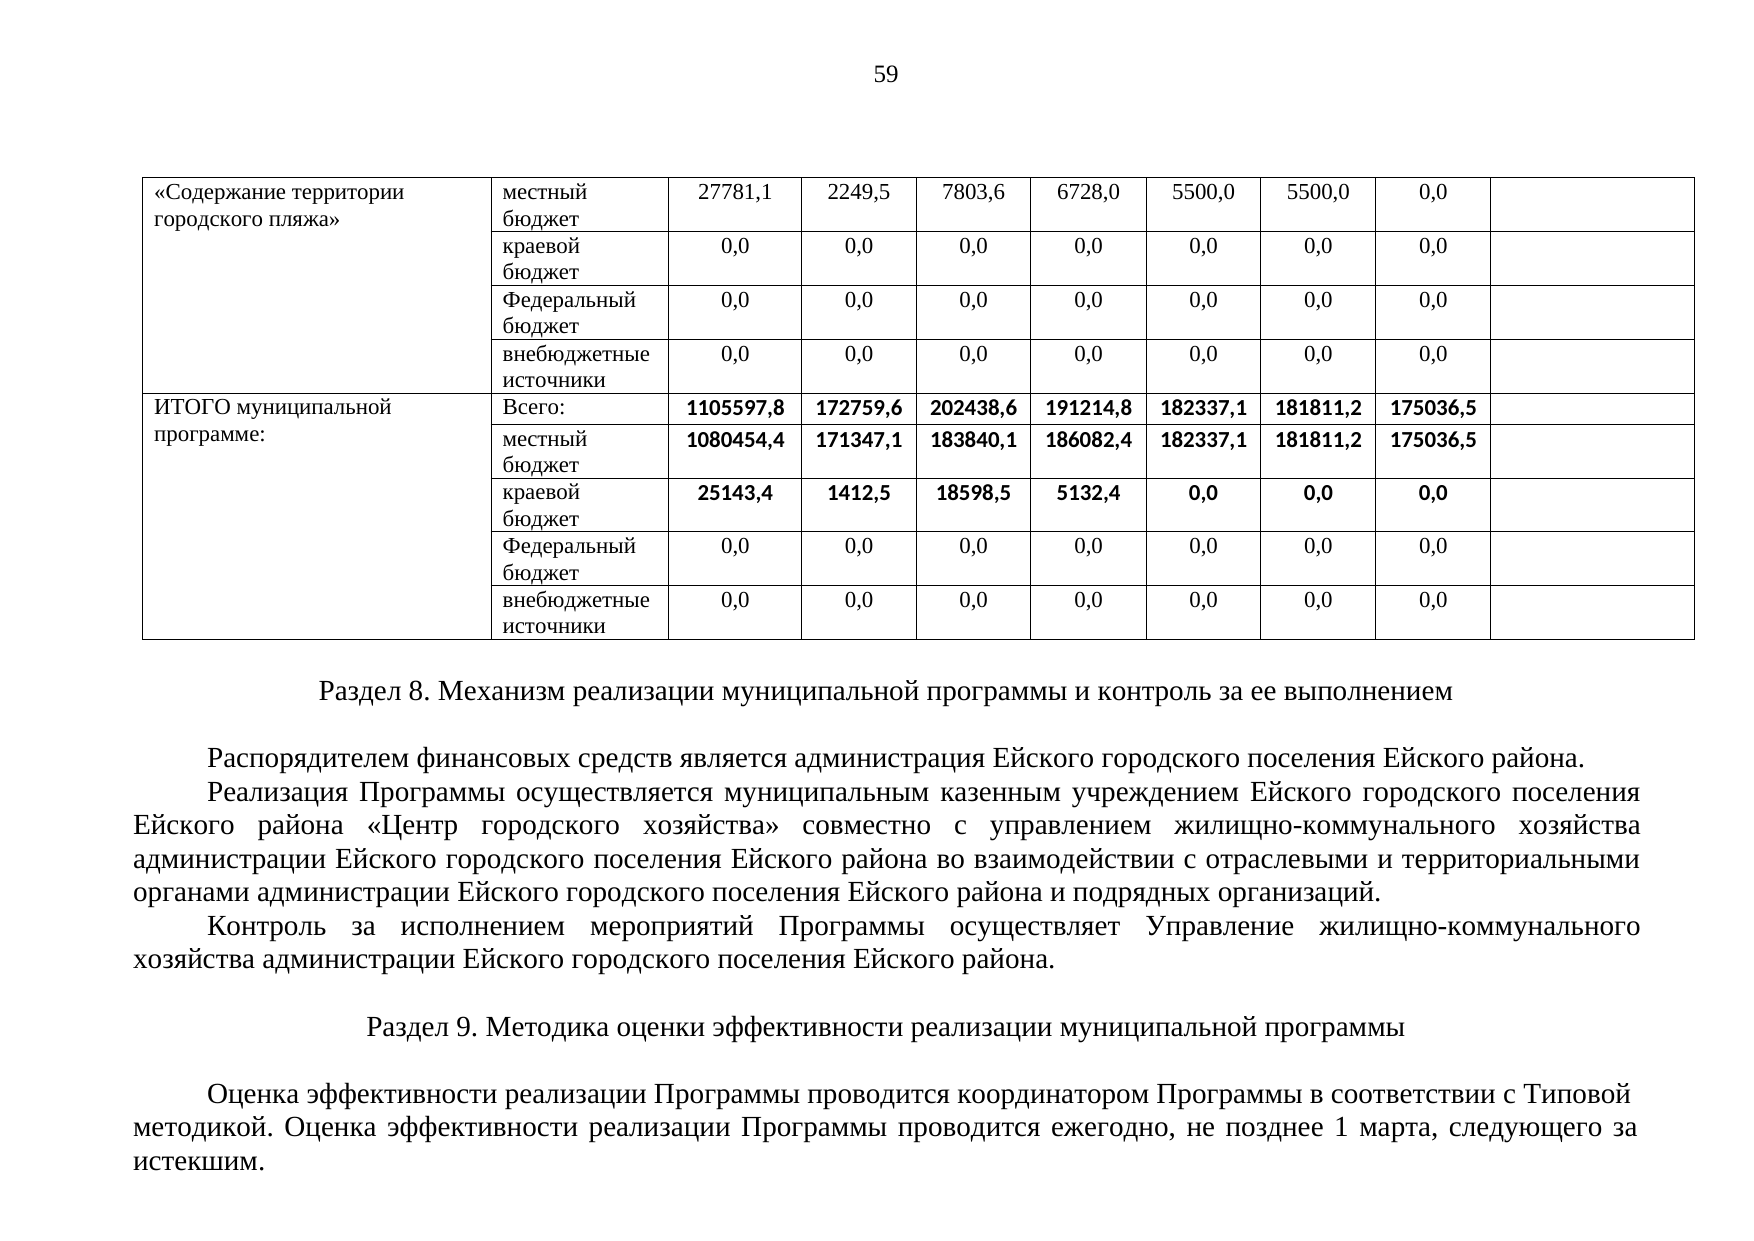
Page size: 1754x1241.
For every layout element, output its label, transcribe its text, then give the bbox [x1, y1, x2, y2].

text Оценка эффективности реализации Программы проводится координатором Программы в соответствии с Типовой [133, 1076, 1639, 1109]
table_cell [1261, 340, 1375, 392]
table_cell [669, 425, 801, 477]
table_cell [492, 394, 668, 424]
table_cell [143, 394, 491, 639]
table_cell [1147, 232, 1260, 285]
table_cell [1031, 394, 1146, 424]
text методикой. Оценка эффективности реализации Программы проводится ежегодно, не позднее 1 марта, следующего за истекшим. [133, 1109, 1639, 1176]
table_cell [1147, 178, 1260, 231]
text Контроль за исполнением мероприятий Программы осуществляет Управление жилищно-коммунального хозяйства администрации Ейского городского поселения Ейского района. [133, 908, 1642, 975]
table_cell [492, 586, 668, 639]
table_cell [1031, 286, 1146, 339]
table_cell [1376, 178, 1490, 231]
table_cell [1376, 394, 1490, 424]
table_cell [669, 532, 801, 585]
text Раздел 9. Методика оценки эффективности реализации муниципальной программы [133, 1009, 1639, 1042]
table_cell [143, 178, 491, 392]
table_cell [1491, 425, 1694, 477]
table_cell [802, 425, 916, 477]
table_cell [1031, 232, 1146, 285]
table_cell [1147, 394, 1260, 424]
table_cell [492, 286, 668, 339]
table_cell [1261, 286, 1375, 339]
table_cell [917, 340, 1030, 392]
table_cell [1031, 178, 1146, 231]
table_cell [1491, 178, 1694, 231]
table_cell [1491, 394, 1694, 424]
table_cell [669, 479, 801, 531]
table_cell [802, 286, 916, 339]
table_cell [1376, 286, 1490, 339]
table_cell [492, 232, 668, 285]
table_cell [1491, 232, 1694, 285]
text Распорядителем финансовых средств является администрация Ейского городского поселения Ейского района. [133, 740, 1639, 774]
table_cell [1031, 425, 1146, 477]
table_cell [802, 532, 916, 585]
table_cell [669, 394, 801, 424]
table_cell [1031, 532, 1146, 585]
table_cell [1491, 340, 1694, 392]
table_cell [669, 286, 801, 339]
text Реализация Программы осуществляется муниципальным казенным учреждением Ейского городского поселения Ейского района «Центр городского хозяйства» совместно с управлением жилищно-коммунального хозяйства администрации Ейского городского поселения Ейского района во взаимодействии с отраслевыми и территориальными органами администрации Ейского городского поселения Ейского района и подрядных организаций. [133, 774, 1642, 908]
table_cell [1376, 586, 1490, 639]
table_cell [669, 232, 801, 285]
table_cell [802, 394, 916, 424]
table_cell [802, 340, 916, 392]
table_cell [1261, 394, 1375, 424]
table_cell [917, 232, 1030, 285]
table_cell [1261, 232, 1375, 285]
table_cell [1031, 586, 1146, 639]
text Раздел 8. Механизм реализации муниципальной программы и контроль за ее выполнением [133, 673, 1639, 707]
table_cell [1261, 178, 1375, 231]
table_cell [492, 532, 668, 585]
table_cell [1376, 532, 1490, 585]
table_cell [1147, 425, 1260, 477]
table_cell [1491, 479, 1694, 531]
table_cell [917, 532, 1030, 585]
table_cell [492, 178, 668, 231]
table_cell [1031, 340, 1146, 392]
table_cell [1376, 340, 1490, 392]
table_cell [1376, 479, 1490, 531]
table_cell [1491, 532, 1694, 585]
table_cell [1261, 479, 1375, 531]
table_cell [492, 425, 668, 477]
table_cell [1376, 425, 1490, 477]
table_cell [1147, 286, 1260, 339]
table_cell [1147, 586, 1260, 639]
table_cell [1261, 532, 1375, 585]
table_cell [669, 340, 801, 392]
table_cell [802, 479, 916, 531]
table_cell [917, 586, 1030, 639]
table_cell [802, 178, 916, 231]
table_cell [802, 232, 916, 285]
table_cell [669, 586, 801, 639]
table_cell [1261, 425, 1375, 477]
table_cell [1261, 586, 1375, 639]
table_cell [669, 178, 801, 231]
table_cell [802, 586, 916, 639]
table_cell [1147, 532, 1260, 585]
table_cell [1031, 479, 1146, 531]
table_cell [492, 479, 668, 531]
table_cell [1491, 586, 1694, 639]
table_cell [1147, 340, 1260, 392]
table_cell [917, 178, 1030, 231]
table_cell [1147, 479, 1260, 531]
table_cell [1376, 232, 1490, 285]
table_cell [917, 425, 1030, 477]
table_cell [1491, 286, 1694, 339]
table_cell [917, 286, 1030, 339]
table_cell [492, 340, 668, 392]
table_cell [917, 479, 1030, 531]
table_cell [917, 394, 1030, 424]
